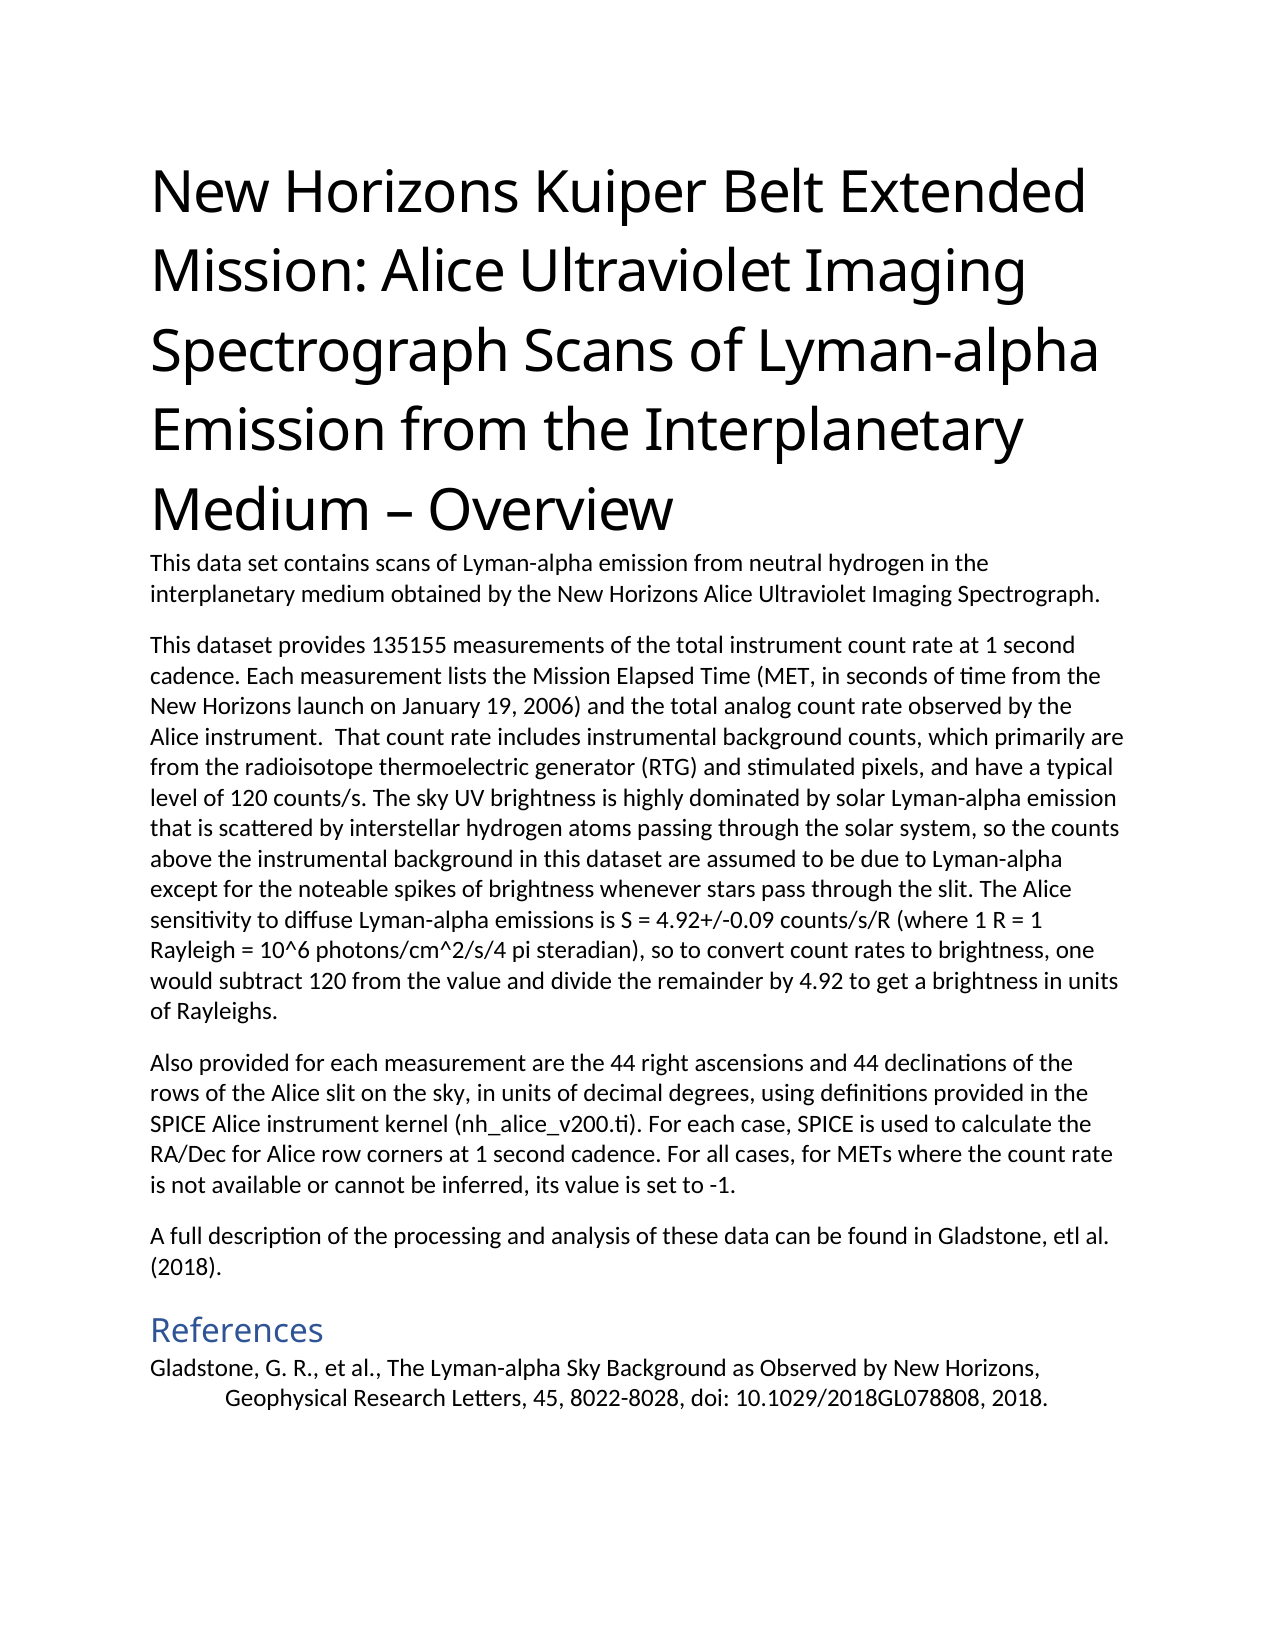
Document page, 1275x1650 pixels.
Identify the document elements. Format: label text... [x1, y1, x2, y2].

text This dataset provides 135155 measurements of the total instrument count rate at 1 second cadence. Each measurement lists the Mission Elapsed Time (MET, in seconds of time from the New Horizons launch on January 19, 2006) and the total analog count rate observed by the Alice instrument. That count rate includes instrumental background counts, which primarily are from the radioisotope thermoelectric generator (RTG) and stimulated pixels, and have a typical level of 120 counts/s. The sky UV brightness is highly dominated by solar Lyman-alpha emission that is scattered by interstellar hydrogen atoms passing through the solar system, so the counts above the instrumental background in this dataset are assumed to be due to Lyman-alpha except for the noteable spikes of brightness whenever stars pass through the slit. The Alice sensitivity to diffuse Lyman-alpha emissions is S = 4.92+/-0.09 counts/s/R (where 1 R = 1 Rayleigh = 10^6 photons/cm^2/s/4 pi steradian), so to convert count rates to brightness, one would subtract 120 from the value and divide the remainder by 4.92 to get a brightness in units of Rayleighs. [150, 629, 1125, 1026]
text This data set contains scans of Lyman-alpha emission from neutral hydrogen in the interplanetary medium obtained by the New Horizons Alice Ultraviolet Imaging Spectrograph. [150, 547, 1125, 608]
title New Horizons Kuiper Belt Extended Mission: Alice Ultraviolet Imaging Spectrograph Scans of Lyman-alpha Emission from the Interplanetary Medium – Overview [150, 150, 1125, 547]
text Gladstone, G. R., et al., The Lyman-alpha Sky Background as Observed by New Horizons, Geophysical Research Letters, 45, 8022-8028, doi: 10.1029/2018GL078808, 2018. [150, 1352, 1125, 1413]
text A full description of the processing and analysis of these data can be found in Gladstone, etl al. (2018). [150, 1220, 1125, 1281]
text Also provided for each measurement are the 44 right ascensions and 44 declinations of the rows of the Alice slit on the sky, in units of decimal degrees, using definitions provided in the SPICE Alice instrument kernel (nh_alice_v200.ti). For each case, SPICE is used to calculate the RA/Dec for Alice row corners at 1 second cadence. For all cases, for METs where the count rate is not available or cannot be inferred, its value is set to -1. [150, 1047, 1125, 1199]
subtitle References [150, 1306, 1125, 1352]
